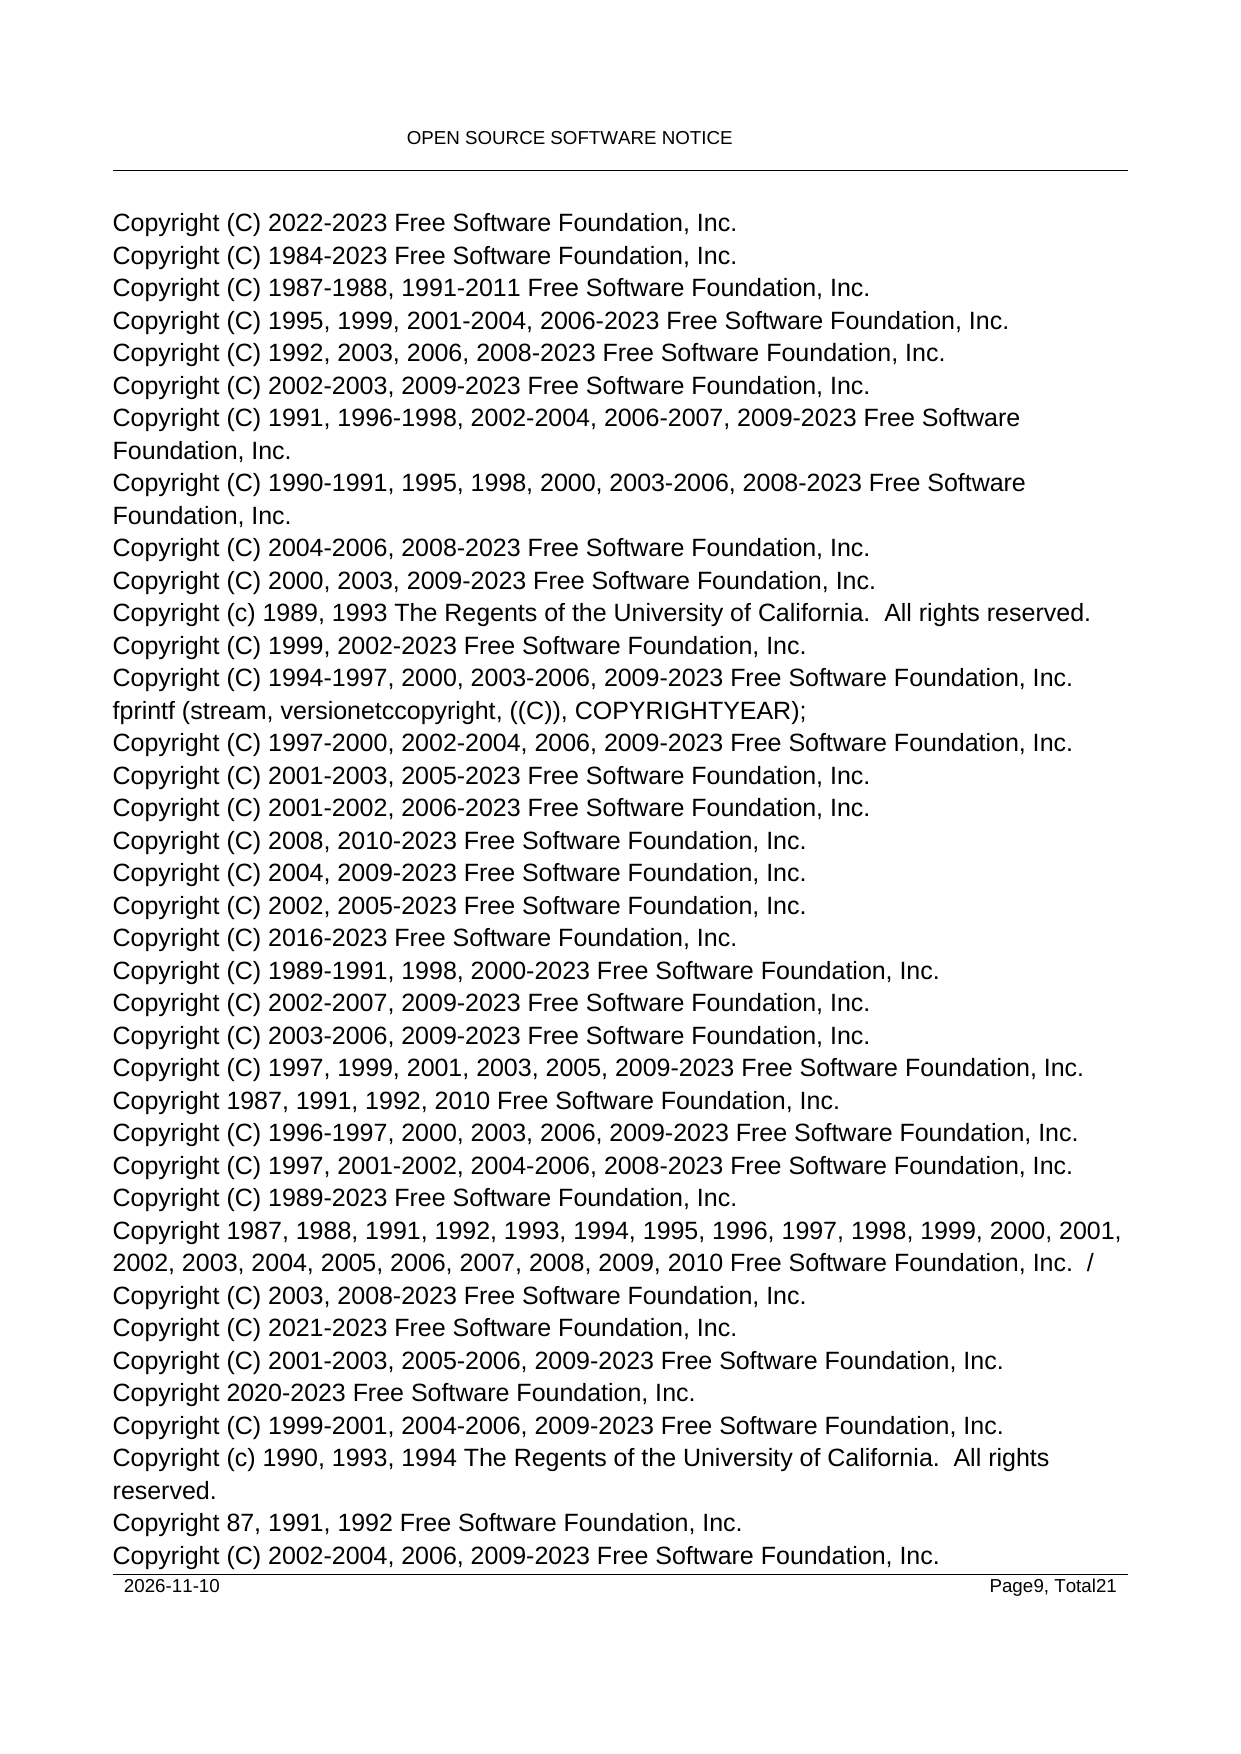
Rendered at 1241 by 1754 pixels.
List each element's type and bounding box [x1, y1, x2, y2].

text [112, 206, 1128, 1571]
